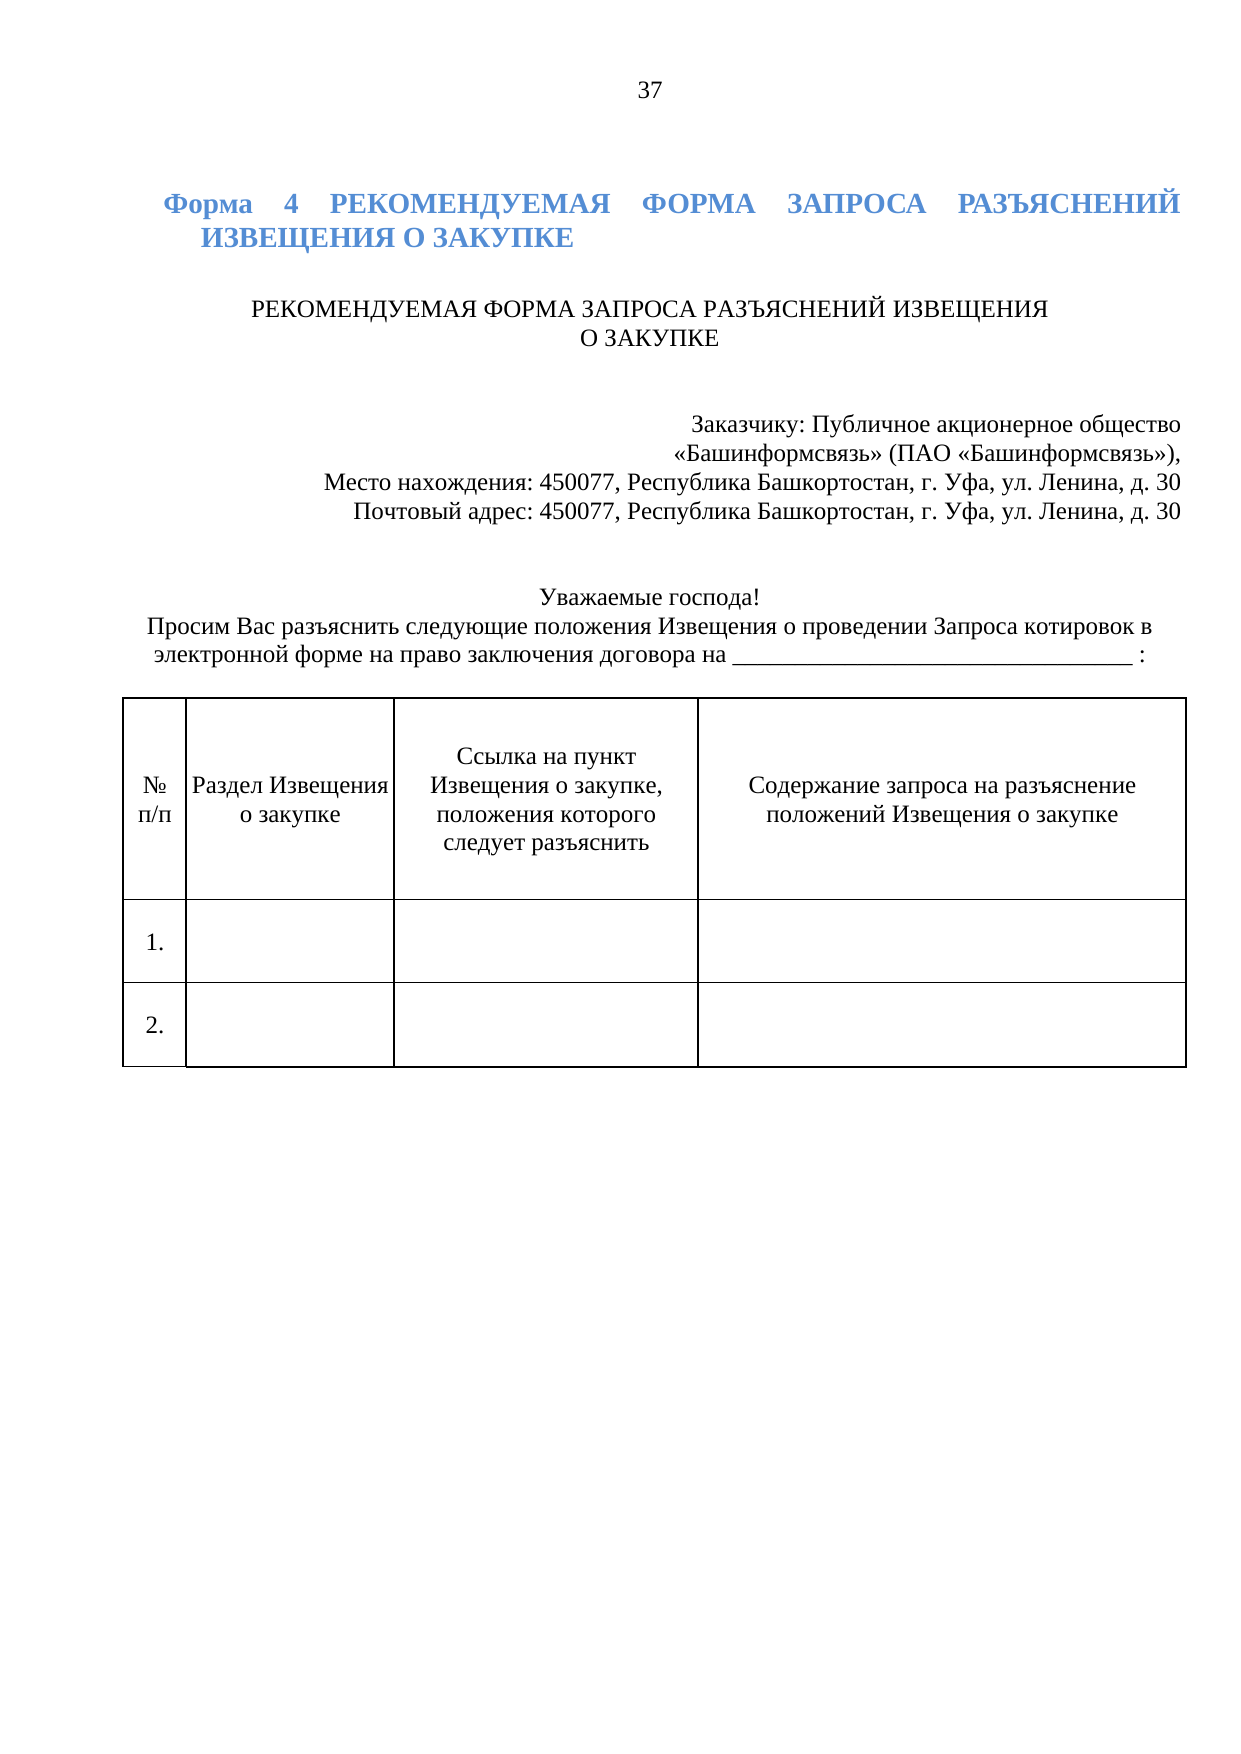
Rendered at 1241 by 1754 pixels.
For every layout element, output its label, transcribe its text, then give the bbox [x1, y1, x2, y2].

text Заказчику: Публичное акционерное общество [118, 409, 1181, 438]
table_cell [187, 983, 393, 1066]
text «Башинформсвязь» (ПАО «Башинформсвязь»), [118, 438, 1181, 467]
table_cell [187, 900, 393, 982]
text Место нахождения: 450077, Республика Башкортостан, г. Уфа, ул. Ленина, д. 30 [118, 467, 1181, 496]
table_cell 2. [124, 983, 185, 1066]
table_header Раздел Извещения о закупке [187, 699, 393, 899]
table_header Ссылка на пункт Извещения о закупке, положения которого следует разъяснить [395, 699, 697, 899]
text РЕКОМЕНДУЕМАЯ ФОРМА ЗАПРОСА РАЗЪЯСНЕНИЙ ИЗВЕЩЕНИЯ [118, 294, 1181, 323]
table_cell [699, 900, 1185, 982]
table_header Содержание запроса на разъяснение положений Извещения о закупке [699, 699, 1185, 899]
text Уважаемые господа! [118, 582, 1181, 611]
text Просим Вас разъяснить следующие положения Извещения о проведении Запроса котировок в электронной форме на право заключения договора на ________________________________ : [118, 611, 1181, 668]
table_header № п/п [124, 699, 185, 899]
text О ЗАКУПКЕ [118, 323, 1181, 352]
table_cell [699, 983, 1185, 1066]
text Почтовый адрес: 450077, Республика Башкортостан, г. Уфа, ул. Ленина, д. 30 [118, 496, 1181, 524]
table_cell 1. [124, 900, 185, 982]
table_cell [395, 983, 697, 1066]
text Форма 4 РЕКОМЕНДУЕМАЯ ФОРМА ЗАПРОСА РАЗЪЯСНЕНИЙ ИЗВЕЩЕНИЯ О ЗАКУПКЕ [163, 186, 1181, 253]
table_cell [395, 900, 697, 982]
